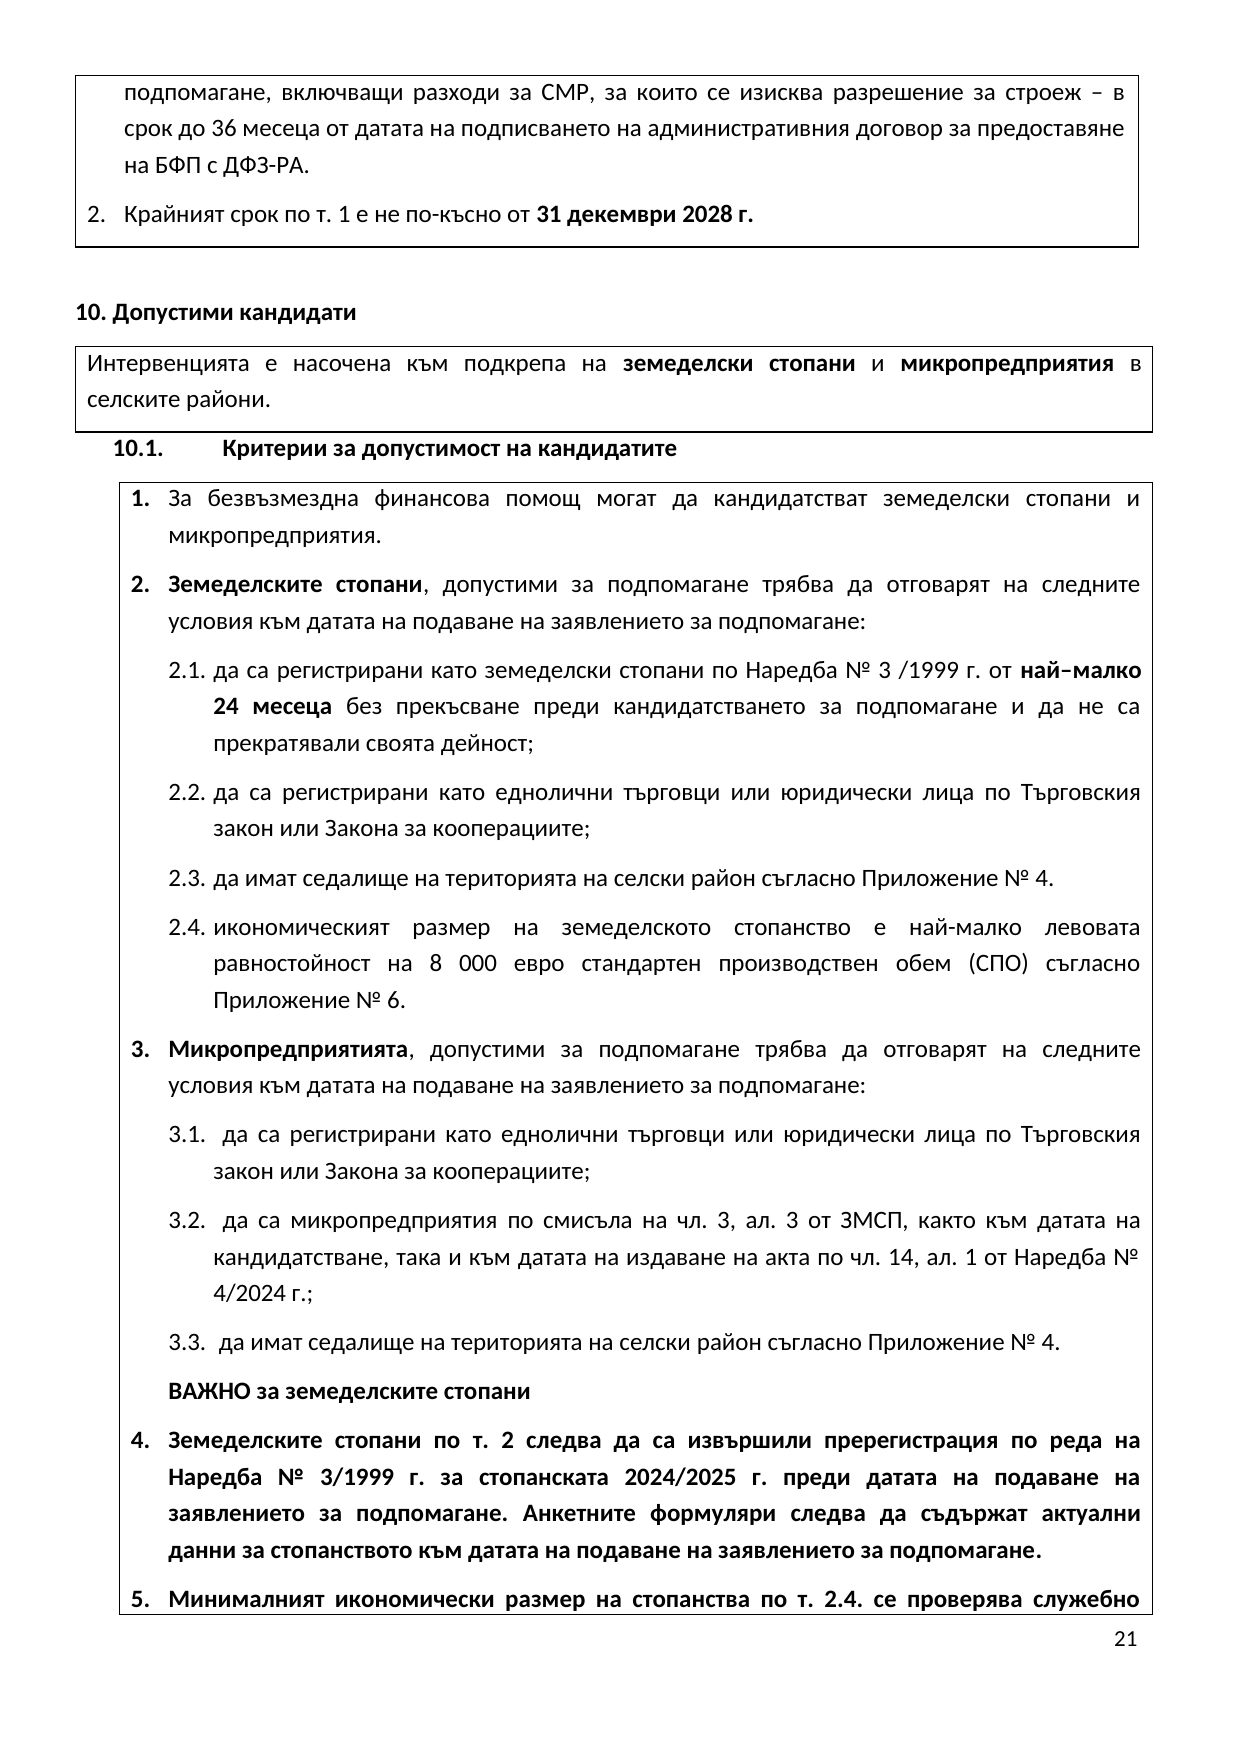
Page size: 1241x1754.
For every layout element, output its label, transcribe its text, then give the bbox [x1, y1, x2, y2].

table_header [120, 483, 1152, 1614]
subtitle Допустими кандидати [75, 297, 1137, 327]
table_header Интервенцията е насочена към подкрепа на земеделски стопани и микропредприятия в селските райони. [76, 347, 1152, 431]
subtitle Критерии за допустимост на кандидатите [112, 433, 1137, 463]
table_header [76, 76, 1138, 246]
